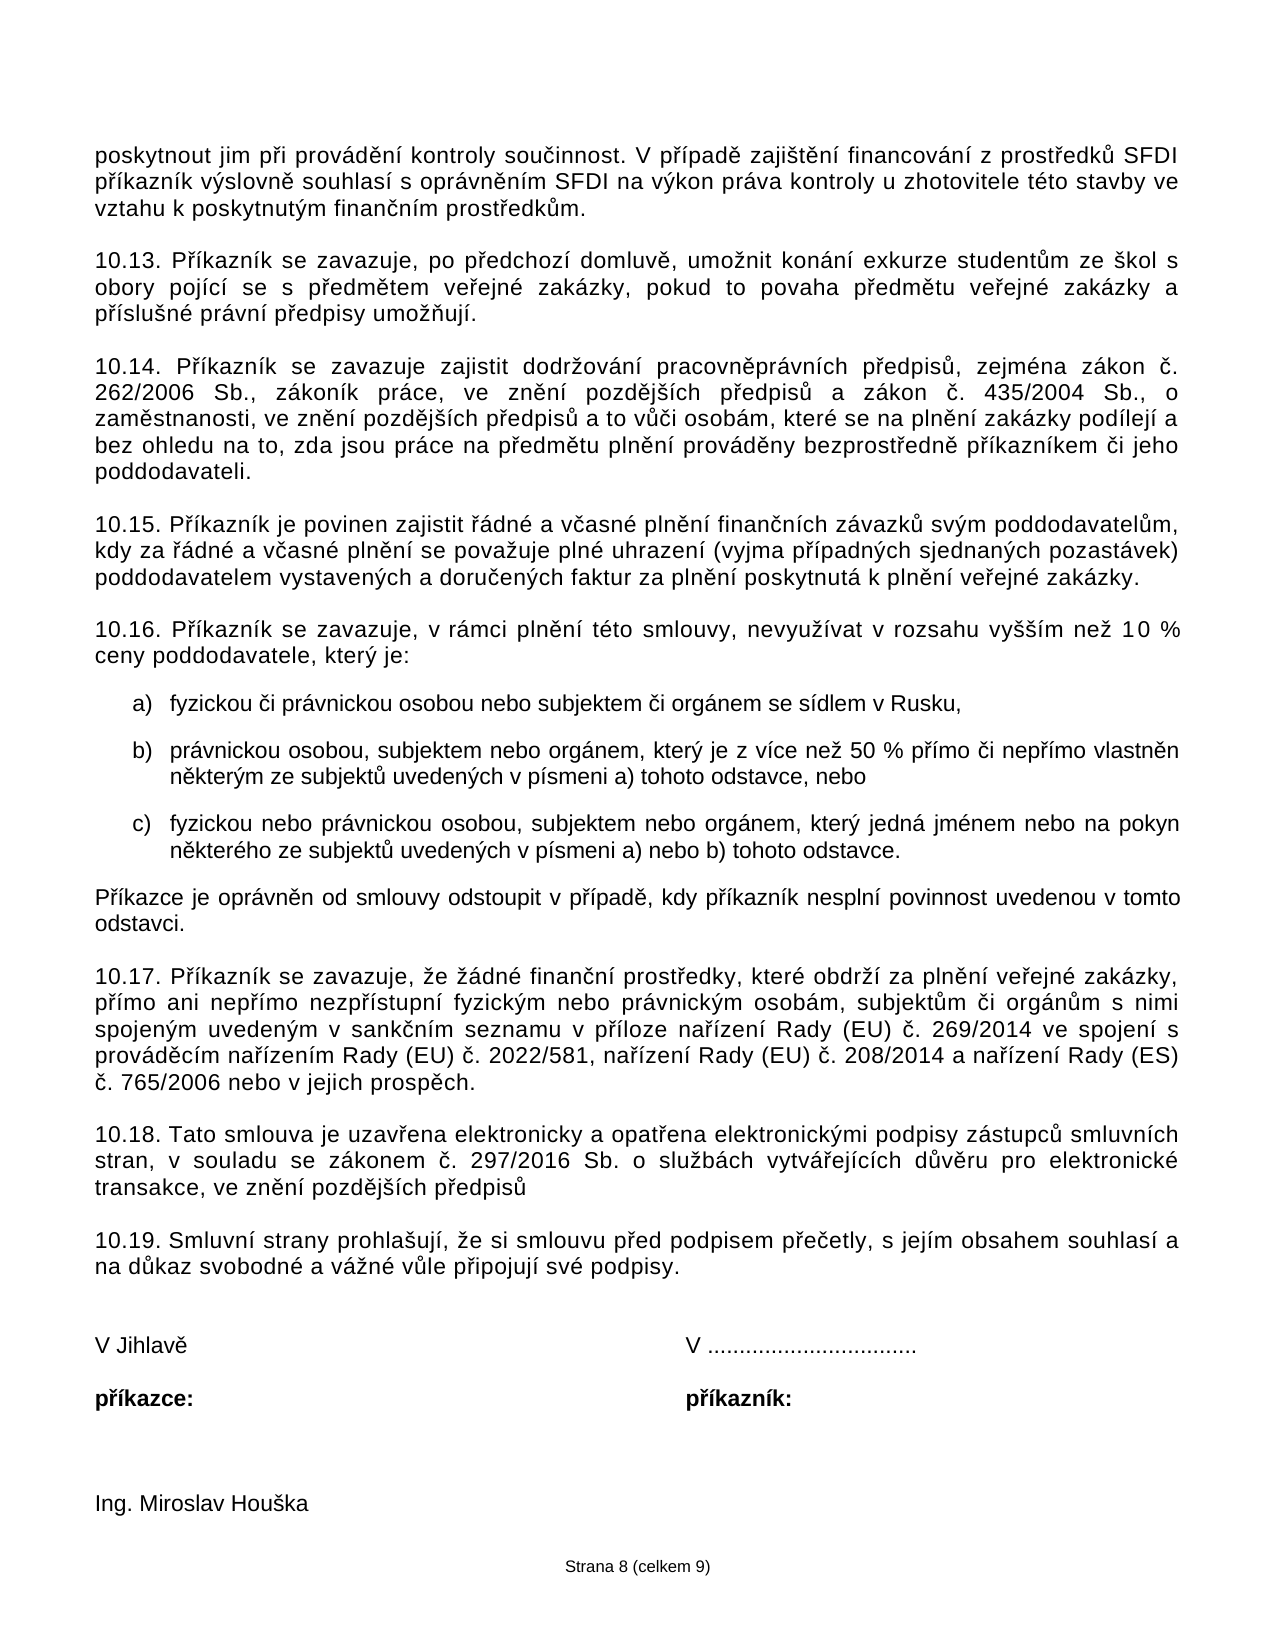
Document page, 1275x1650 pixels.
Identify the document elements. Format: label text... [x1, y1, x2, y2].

text 10.16. Příkazník se zavazuje, v rámci plnění této smlouvy, nevyužívat v rozsahu vyšším než 10 % ceny poddodavatele, který je: [94, 616, 1181, 669]
text příkazce: příkazník: [94, 1385, 1181, 1411]
text Příkazce je oprávněn od smlouvy odstoupit v případě, kdy příkazník nesplní povinnost uvedenou v tomto odstavci. [94, 884, 1181, 937]
text 10.17. Příkazník se zavazuje, že žádné finanční prostředky, které obdrží za plnění veřejné zakázky, přímo ani nepřímo nezpřístupní fyzickým nebo právnickým osobám, subjektům či orgánům s nimi spojeným uvedeným v sankčním seznamu v příloze nařízení Rady (EU) č. 269/2014 ve spojení s prováděcím nařízením Rady (EU) č. 2022/581, nařízení Rady (EU) č. 208/2014 a nařízení Rady (ES) č. 765/2006 nebo v jejich prospěch. [94, 963, 1181, 1095]
list fyzickou nebo právnickou osobou, subjektem nebo orgánem, který jedná jménem nebo na pokyn některého ze subjektů uvedených v písmeni a) nebo b) tohoto odstavce. [132, 810, 1181, 863]
list fyzickou či právnickou osobou nebo subjektem či orgánem se sídlem v Rusku, [132, 690, 1181, 716]
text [94, 142, 1181, 221]
text 10.15. Příkazník je povinen zajistit řádné a včasné plnění finančních závazků svým poddodavatelům, kdy za řádné a včasné plnění se považuje plné uhrazení (vyjma případných sjednaných pozastávek) poddodavatelem vystavených a doručených faktur za plnění poskytnutá k plnění veřejné zakázky. [94, 511, 1181, 590]
text 10.13. Příkazník se zavazuje, po předchozí domluvě, umožnit konání exkurze studentům ze škol s obory pojící se s předmětem veřejné zakázky, pokud to povaha předmětu veřejné zakázky a příslušné právní předpisy umožňují. [94, 247, 1181, 326]
text 10.18. Tato smlouva je uzavřena elektronicky a opatřena elektronickými podpisy zástupců smluvních stran, v souladu se zákonem č. 297/2016 Sb. o službách vytvářejících důvěru pro elektronické transakce, ve znění pozdějších předpisů [94, 1121, 1181, 1200]
text 10.14. Příkazník se zavazuje zajistit dodržování pracovněprávních předpisů, zejména zákon č. 262/2006 Sb., zákoník práce, ve znění pozdějších předpisů a zákon č. 435/2004 Sb., o zaměstnanosti, ve znění pozdějších předpisů a to vůči osobám, které se na plnění zakázky podílejí a bez ohledu na to, zda jsou práce na předmětu plnění prováděny bezprostředně příkazníkem či jeho poddodavateli. [94, 353, 1181, 484]
list právnickou osobou, subjektem nebo orgánem, který je z více než 50 % přímo či nepřímo vlastněn některým ze subjektů uvedených v písmeni a) tohoto odstavce, nebo [132, 737, 1181, 789]
text V Jihlavě V ................................. [94, 1332, 1181, 1358]
text 10.19. Smluvní strany prohlašují, že si smlouvu před podpisem přečetly, s jejím obsahem souhlasí a na důkaz svobodné a vážné vůle připojují své podpisy. [94, 1227, 1181, 1279]
text Ing. Miroslav Houška [94, 1490, 1181, 1516]
